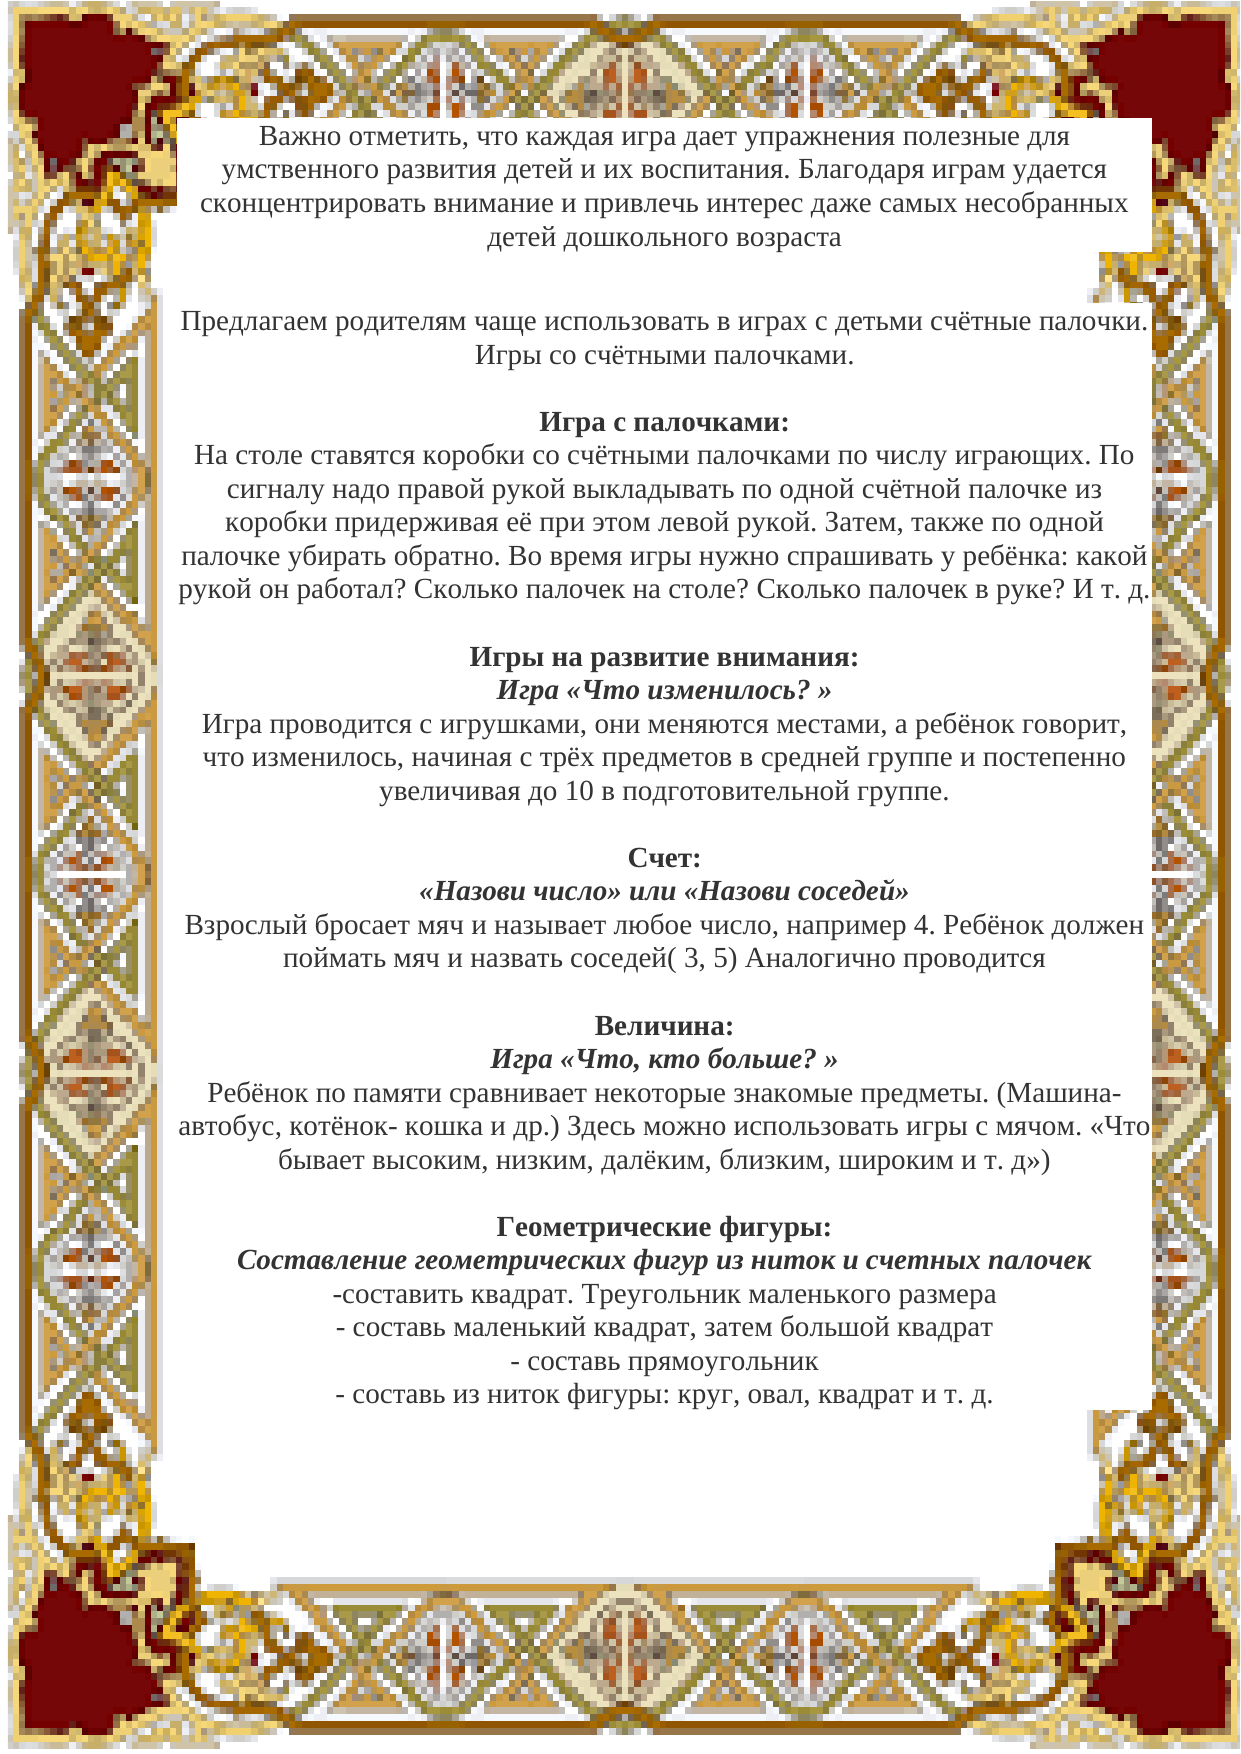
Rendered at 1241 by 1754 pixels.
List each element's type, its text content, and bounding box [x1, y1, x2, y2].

text Игра «Что изменилось? » [177, 672, 1152, 706]
text Ребёнок по памяти сравнивает некоторые знакомые предметы. (Машина-автобус, котёнок- кошка и др.) Здесь можно использовать игры с мячом. «Что бывает высоким, низким, далёким, близким, широким и т. д») [177, 1075, 1152, 1175]
text - составь из ниток фигуры: круг, овал, квадрат и т. д. [177, 1377, 1152, 1410]
text Игры со счётными палочками. [177, 337, 1152, 370]
text - составь маленький квадрат, затем большой квадрат [177, 1309, 1152, 1343]
text Составление геометрических фигур из ниток и счетных палочек [177, 1242, 1152, 1276]
text Игра проводится с игрушками, они меняются местами, а ребёнок говорит, что изменилось, начиная с трёх предметов в средней группе и постепенно увеличивая до 10 в подготовительной группе. [177, 706, 1152, 806]
text Величина: [177, 1008, 1152, 1041]
text Счет: [177, 840, 1152, 873]
text Игра «Что, кто больше? » [177, 1041, 1152, 1075]
picture [7, 1, 1241, 1749]
text - составь прямоугольник [177, 1343, 1152, 1377]
text Геометрические фигуры: [177, 1209, 1152, 1242]
text Важно отметить, что каждая игра дает упражнения полезные для умственного развития детей и их воспитания. Благодаря играм удается сконцентрировать внимание и привлечь интерес даже самых несобранных детей дошкольного возраста [177, 118, 1152, 252]
text «Назови число» или «Назови соседей» [177, 873, 1152, 907]
text На столе ставятся коробки со счётными палочками по числу играющих. По сигналу надо правой рукой выкладывать по одной счётной палочке из коробки придерживая её при этом левой рукой. Затем, также по одной палочке убирать обратно. Во время игры нужно спрашивать у ребёнка: какой рукой он работал? Сколько палочек на столе? Сколько палочек в руке? И т. д. [177, 437, 1152, 605]
text -составить квадрат. Треугольник маленького размера [177, 1276, 1152, 1309]
text Предлагаем родителям чаще использовать в играх с детьми счётные палочки. [177, 303, 1152, 337]
text Игра с палочками: [177, 404, 1152, 437]
text Взрослый бросает мяч и называет любое число, например 4. Ребёнок должен поймать мяч и назвать соседей( 3, 5) Аналогично проводится [177, 907, 1152, 974]
text Игры на развитие внимания: [177, 639, 1152, 672]
